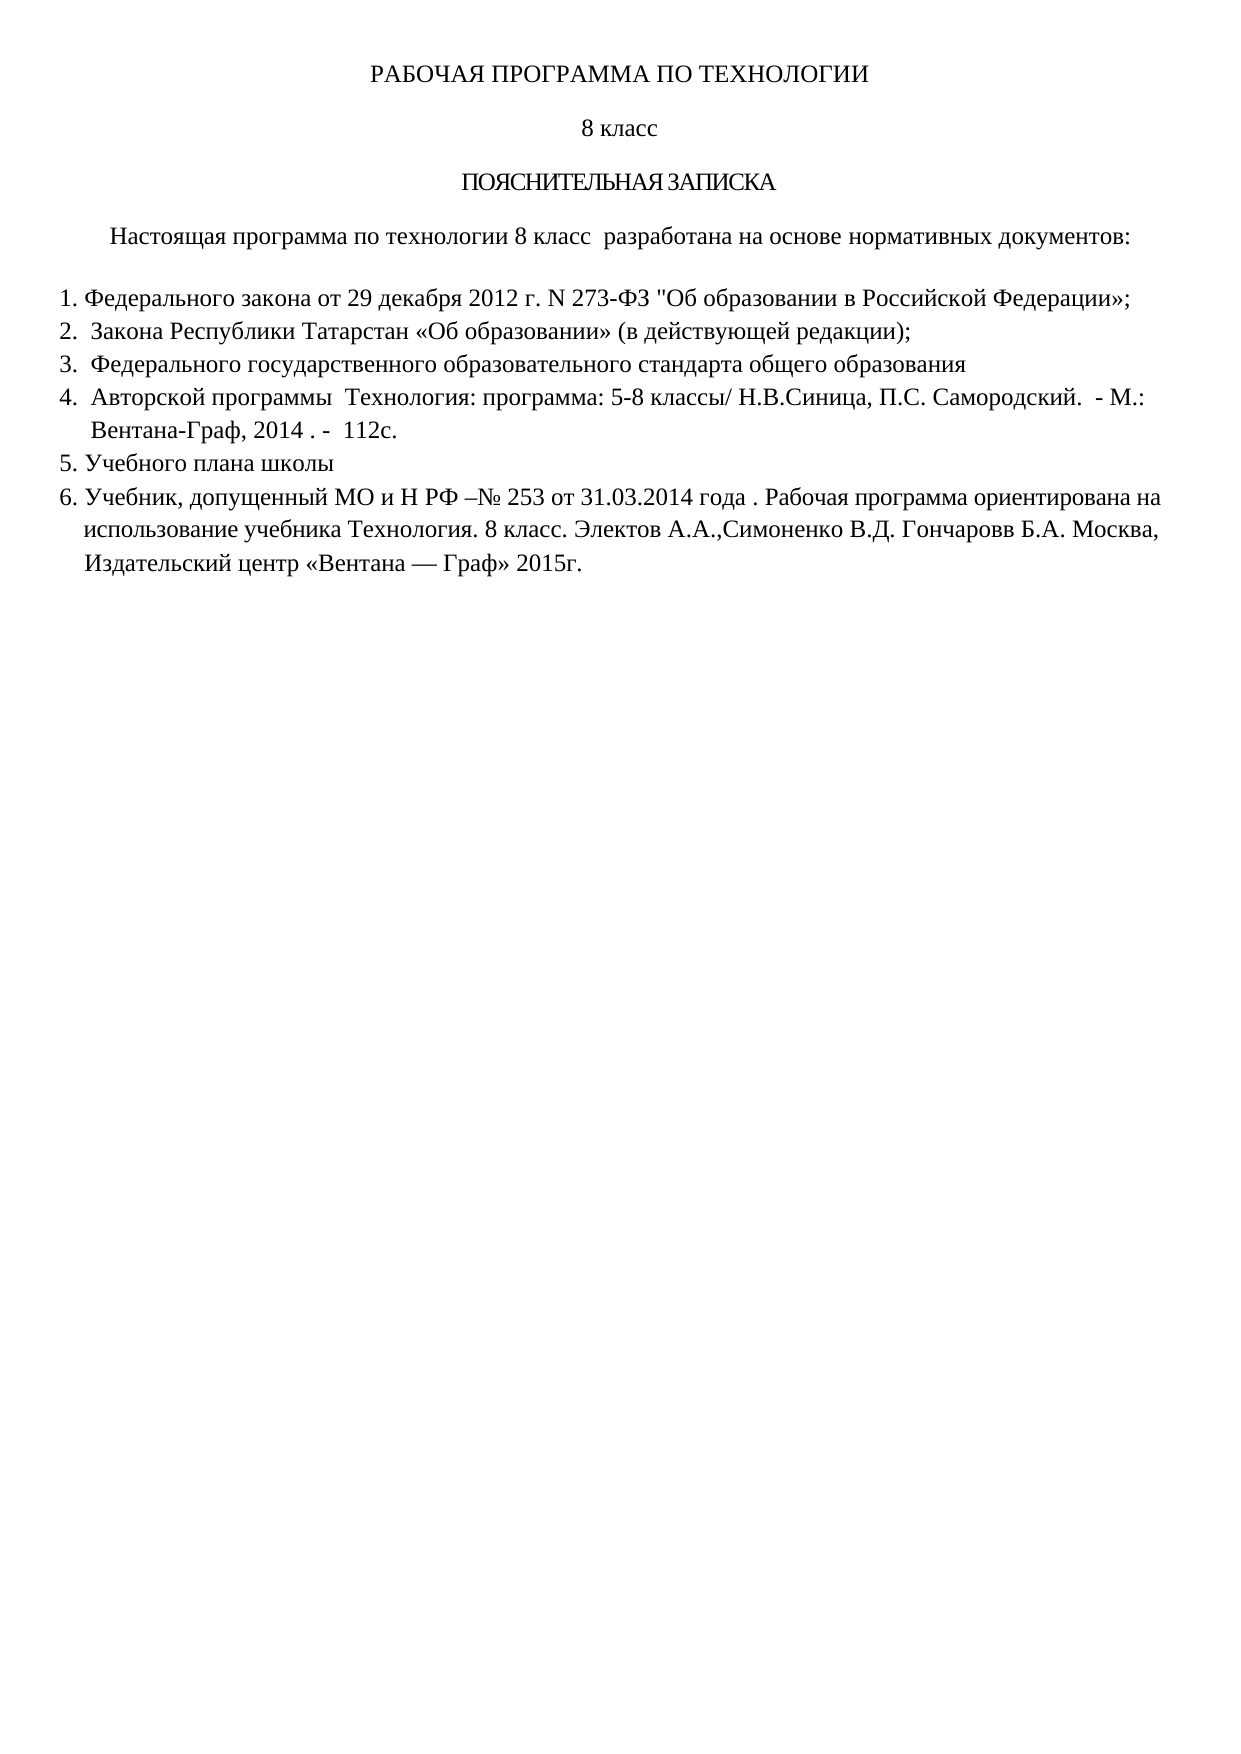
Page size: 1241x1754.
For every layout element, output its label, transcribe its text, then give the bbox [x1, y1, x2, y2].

text РАБОЧАЯ ПРОГРАММА ПО ТЕХНОЛОГИИ [59, 59, 1180, 88]
text Вентана-Граф, 2014 . - 112с. [59, 416, 1181, 444]
text ПОЯСНИТЕЛЬНАЯ ЗАПИСКА [59, 167, 1180, 196]
text Издательский центр «Вентана — Граф» 2015г. [59, 548, 1181, 576]
text 2. Закона Республики Татарстан «Об образовании» (в действующей редакции); [59, 316, 1181, 345]
text Настоящая программа по технологии 8 класс разработана на основе нормативных документов: [59, 221, 1181, 250]
text 3. Федерального государственного образовательного стандарта общего образования [59, 349, 1181, 378]
text 5. Учебного плана школы [59, 448, 1181, 477]
text 1. Федерального закона от 29 декабря 2012 г. N 273-ФЗ "Об образовании в Российской Федерации»; [59, 283, 1181, 312]
text 4. Авторской программы Технология: программа: 5-8 классы/ Н.В.Синица, П.С. Самородский. - М.: [59, 382, 1181, 411]
text 6. Учебник, допущенный МО и Н РФ –№ 253 от 31.03.2014 года . Рабочая программа ориентирована на [59, 482, 1181, 510]
text использование учебника Технология. 8 класс. Электов А.А.,Симоненко В.Д. Гончаровв Б.А. Москва, [59, 514, 1181, 543]
text 8 класс [59, 113, 1180, 142]
